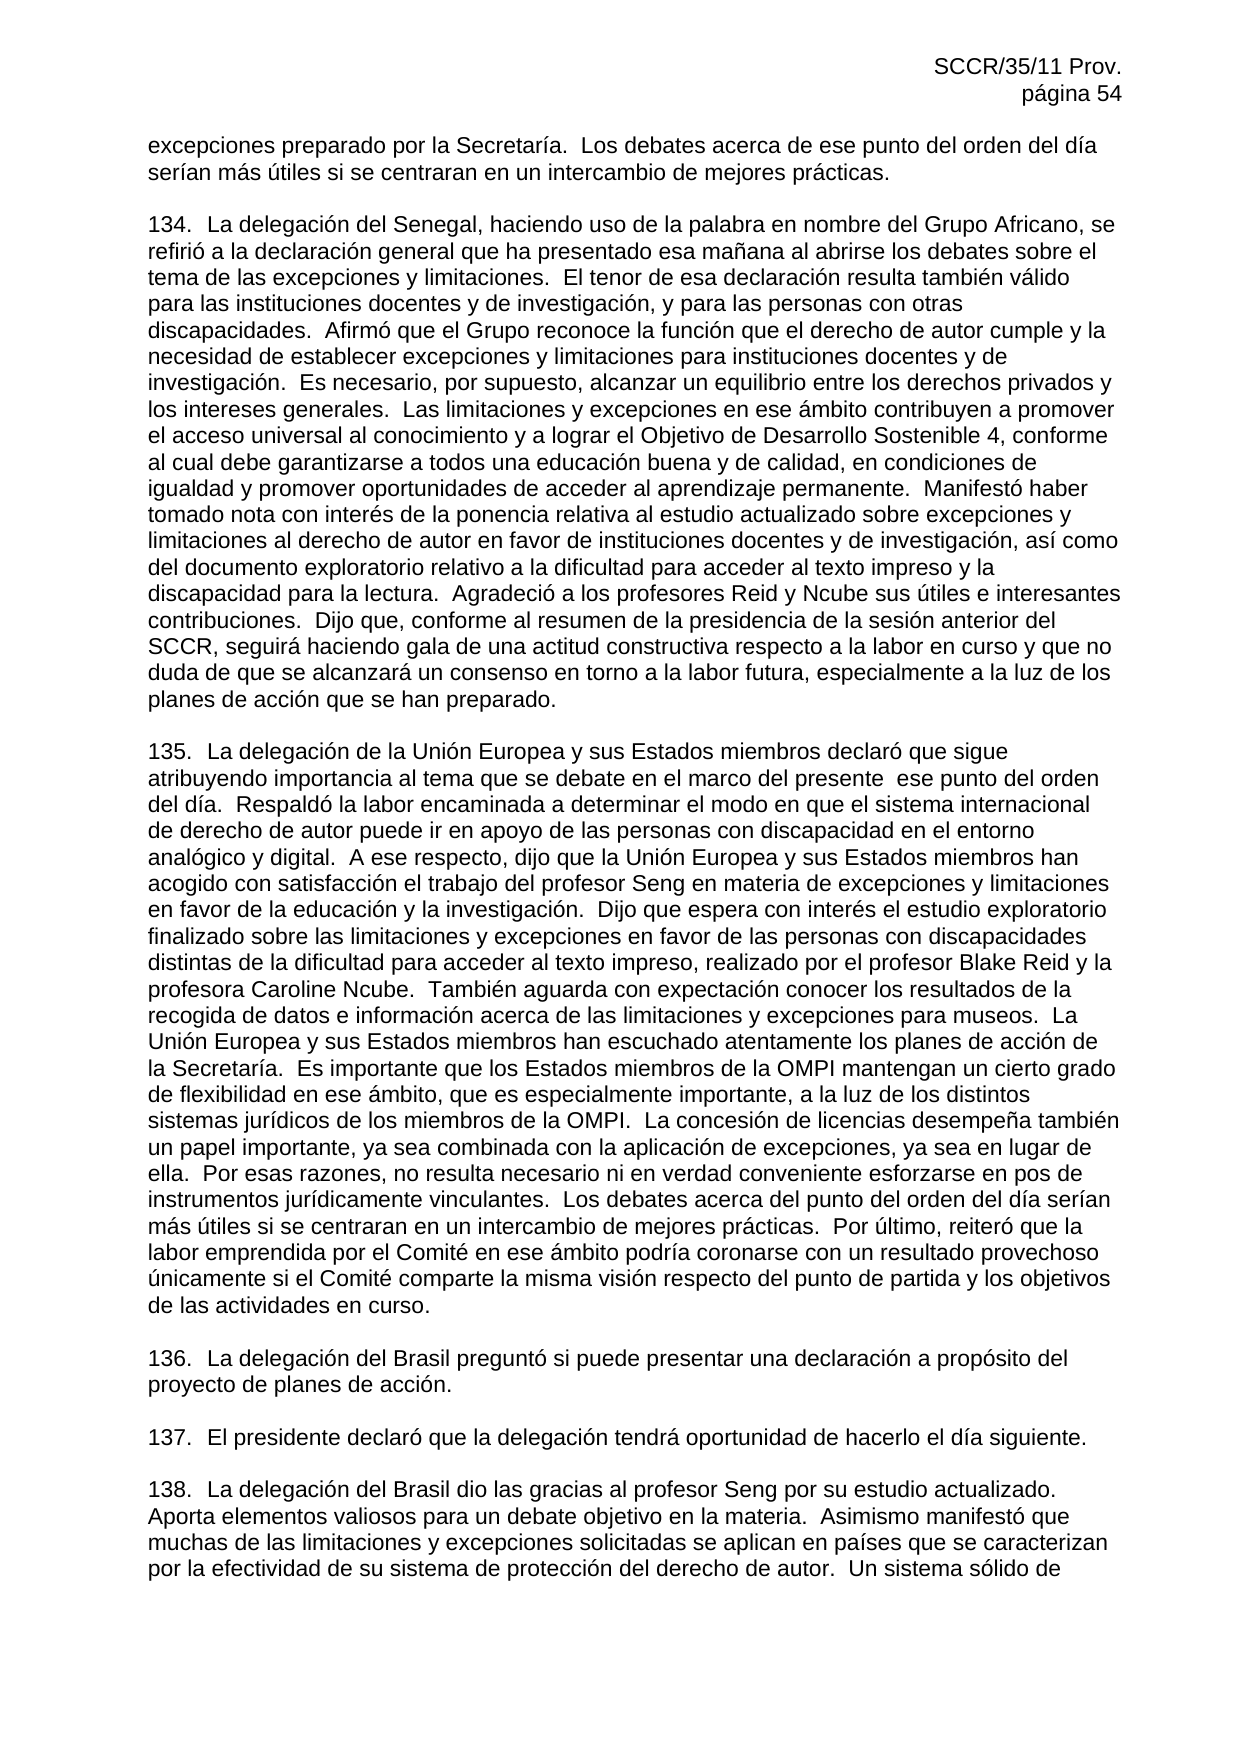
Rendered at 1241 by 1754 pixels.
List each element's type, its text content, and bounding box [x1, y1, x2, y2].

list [148, 132, 1122, 185]
list La delegación del Brasil preguntó si puede presentar una declaración a propósito del proyecto de planes de acción. [148, 1344, 1122, 1397]
list El presidente declaró que la delegación tendrá oportunidad de hacerlo el día siguiente. [148, 1423, 1122, 1450]
list La delegación de la Unión Europea y sus Estados miembros declaró que sigue atribuyendo importancia al tema que se debate en el marco del presente ese punto del orden del día. Respaldó la labor encaminada a determinar el modo en que el sistema internacional de derecho de autor puede ir en apoyo de las personas con discapacidad en el entorno analógico y digital. A ese respecto, dijo que la Unión Europea y sus Estados miembros han acogido con satisfacción el trabajo del profesor Seng en materia de excepciones y limitaciones en favor de la educación y la investigación. Dijo que espera con interés el estudio exploratorio finalizado sobre las limitaciones y excepciones en favor de las personas con discapacidades distintas de la dificultad para acceder al texto impreso, realizado por el profesor Blake Reid y la profesora Caroline Ncube. También aguarda con expectación conocer los resultados de la recogida de datos e información acerca de las limitaciones y excepciones para museos. La Unión Europea y sus Estados miembros han escuchado atentamente los planes de acción de la Secretaría. Es importante que los Estados miembros de la OMPI mantengan un cierto grado de flexibilidad en ese ámbito, que es especialmente importante, a la luz de los distintos sistemas jurídicos de los miembros de la OMPI. La concesión de licencias desempeña también un papel importante, ya sea combinada con la aplicación de excepciones, ya sea en lugar de ella. Por esas razones, no resulta necesario ni en verdad conveniente esforzarse en pos de instrumentos jurídicamente vinculantes. Los debates acerca del punto del orden del día serían más útiles si se centraran en un intercambio de mejores prácticas. Por último, reiteró que la labor emprendida por el Comité en ese ámbito podría coronarse con un resultado provechoso únicamente si el Comité comparte la misma visión respecto del punto de partida y los objetivos de las actividades en curso. [148, 738, 1122, 1318]
list La delegación del Senegal, haciendo uso de la palabra en nombre del Grupo Africano, se refirió a la declaración general que ha presentado esa mañana al abrirse los debates sobre el tema de las excepciones y limitaciones. El tenor de esa declaración resulta también válido para las instituciones docentes y de investigación, y para las personas con otras discapacidades. Afirmó que el Grupo reconoce la función que el derecho de autor cumple y la necesidad de establecer excepciones y limitaciones para instituciones docentes y de investigación. Es necesario, por supuesto, alcanzar un equilibrio entre los derechos privados y los intereses generales. Las limitaciones y excepciones en ese ámbito contribuyen a promover el acceso universal al conocimiento y a lograr el Objetivo de Desarrollo Sostenible 4, conforme al cual debe garantizarse a todos una educación buena y de calidad, en condiciones de igualdad y promover oportunidades de acceder al aprendizaje permanente. Manifestó haber tomado nota con interés de la ponencia relativa al estudio actualizado sobre excepciones y limitaciones al derecho de autor en favor de instituciones docentes y de investigación, así como del documento exploratorio relativo a la dificultad para acceder al texto impreso y la discapacidad para la lectura. Agradeció a los profesores Reid y Ncube sus útiles e interesantes contribuciones. Dijo que, conforme al resumen de la presidencia de la sesión anterior del SCCR, seguirá haciendo gala de una actitud constructiva respecto a la labor en curso y que no duda de que se alcanzará un consenso en torno a la labor futura, especialmente a la luz de los planes de acción que se han preparado. [148, 211, 1122, 712]
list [148, 1476, 1122, 1582]
